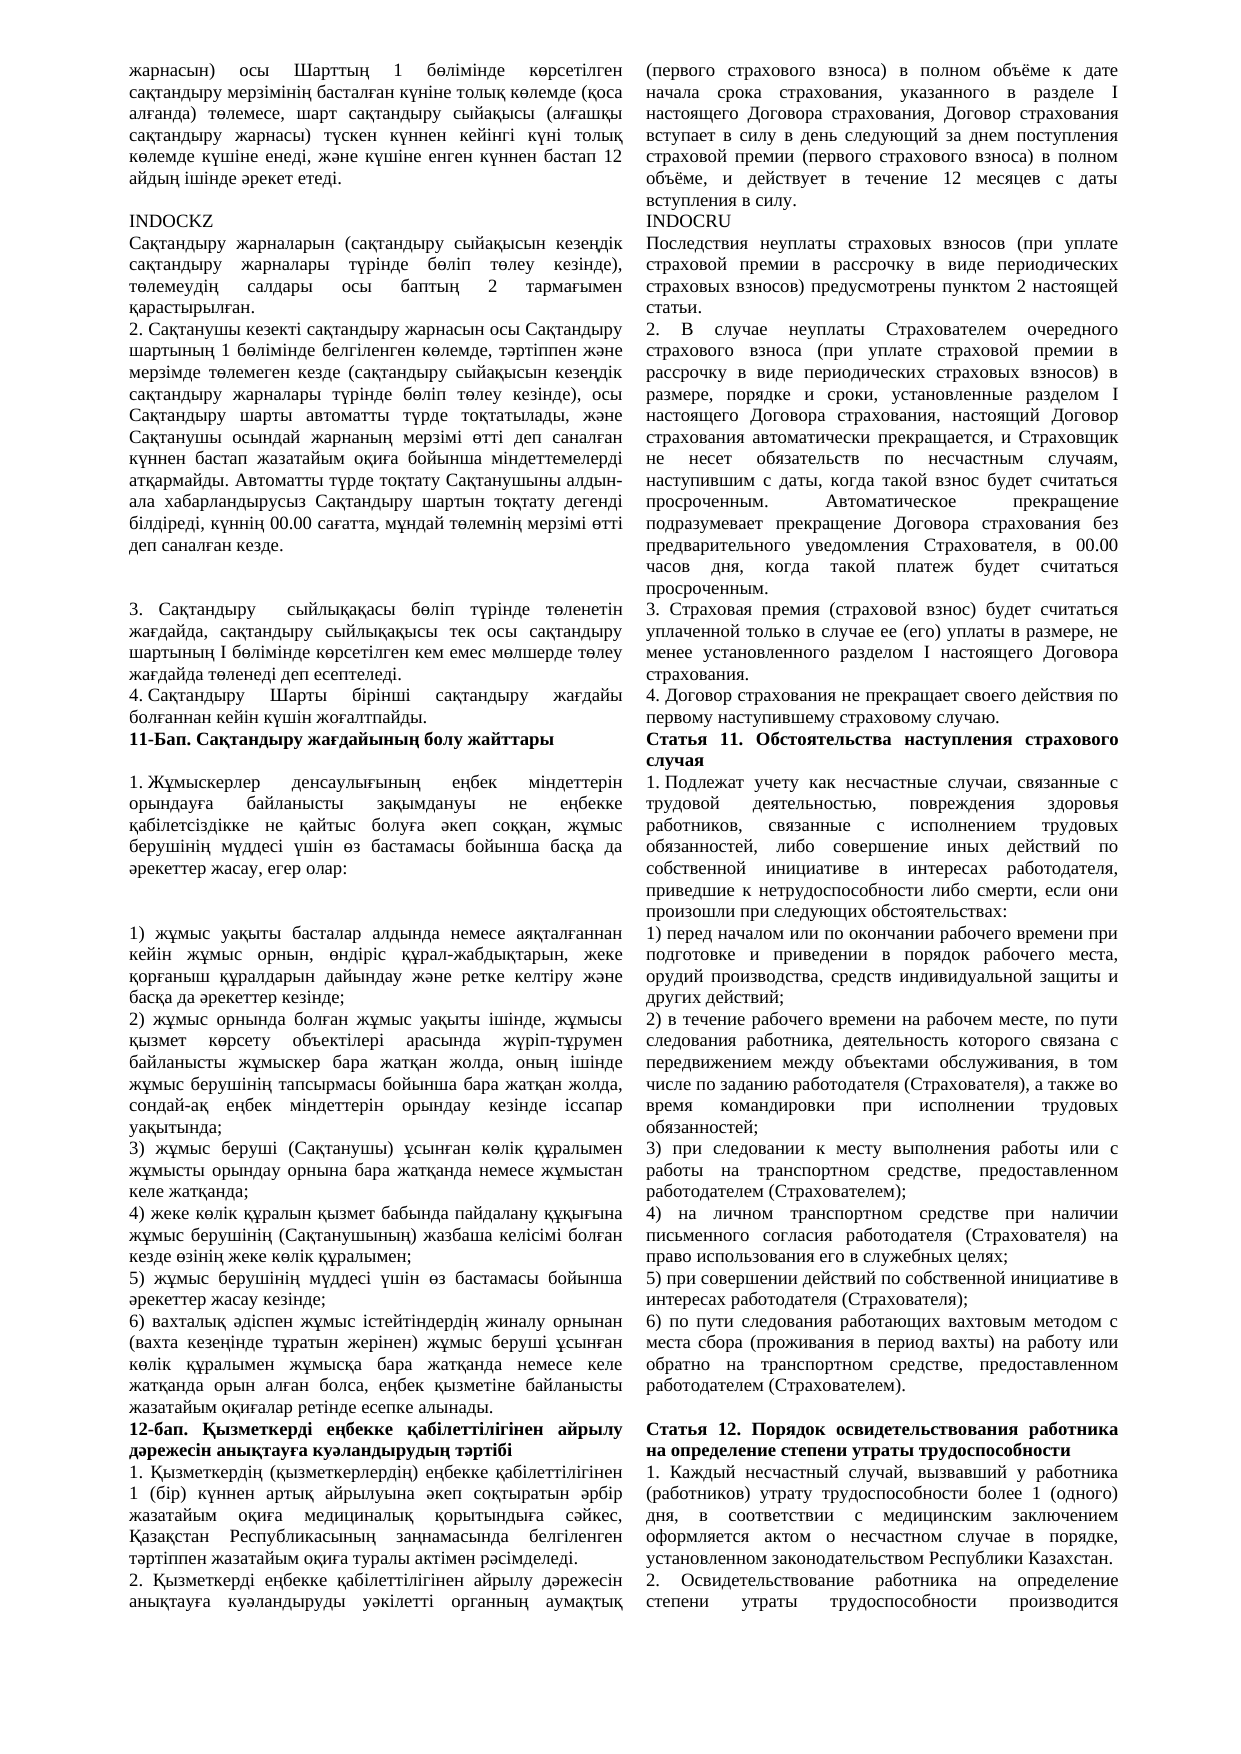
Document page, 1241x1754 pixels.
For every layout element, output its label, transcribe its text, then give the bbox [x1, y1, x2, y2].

table_cell 4. Договор страхования не прекращает своего действия по первому наступившему страховому случаю. [635, 684, 1130, 727]
table_cell 1. Қызметкердiң (қызметкерлердiң) еңбекке қабiлеттiлiгiнен 1 (бiр) күннен артық айрылуына әкеп соқтыратын әрбiр жазатайым оқиға медициналық қорытындыға сәйкес, Қазақстан Республикасының заңнамасында белгiленген тәртiппен жазатайым оқиға туралы актiмен рәсiмделедi. [118, 1461, 634, 1568]
table_cell 4) жеке көлік құралын қызмет бабында пайдалану құқығына жұмыс берушінің (Сақтанушының) жазбаша келісімі болған кезде өзінің жеке көлік құралымен; [118, 1202, 634, 1267]
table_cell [118, 59, 634, 318]
table_cell 3. Сақтандыру сыйлықақасы бөліп түрінде төленетін жағдайда, сақтандыру сыйлықақысы тек осы сақтандыру шартының I бөлімінде көрсетілген кем емес мөлшерде төлеу жағдайда төленеді деп есептеледi. [118, 598, 634, 684]
table_cell 5) жұмыс берушінің мүддесі үшін өз бастамасы бойынша әрекеттер жасау кезінде; [118, 1267, 634, 1310]
table_cell 2) в течение рабочего времени на рабочем месте, по пути следования работника, деятельность которого связана с передвижением между объектами обслуживания, в том числе по заданию работодателя (Страхователя), а также во время командировки при исполнении трудовых обязанностей; [635, 1008, 1130, 1137]
table_cell 12-бап. Қызметкердi еңбекке қабiлеттiлiгiнен айрылу дәрежесiн анықтауға куәландырудың тәртiбi [118, 1418, 634, 1461]
table_cell 6) вахталық әдіспен жұмыс істейтіндердің жиналу орнынан (вахта кезеңінде тұратын жерінен) жұмыс беруші ұсынған көлік құралымен жұмысқа бара жатқанда немесе келе жатқанда орын алған болса, еңбек қызметіне байланысты жазатайым оқиғалар ретінде есепке алынады. [118, 1310, 634, 1417]
table_cell 3) при следовании к месту выполнения работы или с работы на транспортном средстве, предоставленном работодателем (Страхователем); [635, 1137, 1130, 1202]
table_cell 6) по пути следования работающих вахтовым методом с места сбора (проживания в период вахты) на работу или обратно на транспортном средстве, предоставленном работодателем (Страхователем). [635, 1310, 1130, 1417]
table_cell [118, 1569, 634, 1612]
table_cell 2) жұмыс орнында болған жұмыс уақыты ішінде, жұмысы қызмет көрсету объектілері арасында жүріп-тұрумен байланысты жұмыскер бара жатқан жолда, оның ішінде жұмыс берушінің тапсырмасы бойынша бара жатқан жолда, сондай-ақ еңбек міндеттерін орындау кезінде іссапар уақытында; [118, 1008, 634, 1137]
table_cell 3. Страховая премия (страховой взнос) будет считаться уплаченной только в случае ее (его) уплаты в размере, не менее установленного разделом I настоящего Договора страхования. [635, 598, 1130, 684]
table_cell 2. Сақтанушы кезекті сақтандыру жарнасын осы Сақтандыру шартының 1 бөлімінде белгіленген көлемде, тәртіппен және мерзімде төлемеген кезде (сақтандыру сыйақысын кезеңдік сақтандыру жарналары түрінде бөліп төлеу кезінде), осы Сақтандыру шарты автоматты түрде тоқтатылады, және Сақтанушы осындай жарнаның мерзімі өтті деп саналған күннен бастап жазатайым оқиға бойынша міндеттемелерді атқармайды. Автоматты түрде тоқтату Сақтанушыны алдын-ала хабарландырусыз Сақтандыру шартын тоқтату дегенді білдіреді, күннің 00.00 сағатта, мұндай төлемнің мерзімі өтті деп саналған кезде. [118, 318, 634, 598]
table_cell 2. В случае неуплаты Страхователем очередного страхового взноса (при уплате страховой премии в рассрочку в виде периодических страховых взносов) в размере, порядке и сроки, установленные разделом I настоящего Договора страхования, настоящий Договор страхования автоматически прекращается, и Страховщик не несет обязательств по несчастным случаям, наступившим с даты, когда такой взнос будет считаться просроченным. Автоматическое прекращение подразумевает прекращение Договора страхования без предварительного уведомления Страхователя, в 00.00 часов дня, когда такой платеж будет считаться просроченным. [635, 318, 1130, 598]
table_cell 1) жұмыс уақыты басталар алдында немесе аяқталғаннан кейін жұмыс орнын, өндіріс құрал-жабдықтарын, жеке қорғаныш құралдарын дайындау және ретке келтіру және басқа да әрекеттер кезінде; [118, 922, 634, 1008]
table_cell 1) перед началом или по окончании рабочего времени при подготовке и приведении в порядок рабочего места, орудий производства, средств индивидуальной защиты и других действий; [635, 922, 1130, 1008]
table_cell 1. Подлежат учету как несчастные случаи, связанные с трудовой деятельностью, повреждения здоровья работников, связанные с исполнением трудовых обязанностей, либо совершение иных действий по собственной инициативе в интересах работодателя, приведшие к нетрудоспособности либо смерти, если они произошли при следующих обстоятельствах: [635, 771, 1130, 922]
table_cell 4. Сақтандыру Шарты бірінші сақтандыру жағдайы болғаннан кейін күшін жоғалтпайды. [118, 684, 634, 727]
table_cell 1. Жұмыскерлер денсаулығының еңбек міндеттерін орындауға байланысты зақымдануы не еңбекке қабілетсіздікке не қайтыс болуға әкеп соққан, жұмыс берушінің мүддесі үшін өз бастамасы бойынша басқа да әрекеттер жасау, егер олар: [118, 771, 634, 922]
table_cell 3) жұмыс беруші (Сақтанушы) ұсынған көлік құралымен жұмысты орындау орнына бара жатқанда немесе жұмыстан келе жатқанда; [118, 1137, 634, 1202]
table_cell 11-Бап. Сақтандыру жағдайының болу жайттары [118, 728, 634, 771]
table_cell 4) на личном транспортном средстве при наличии письменного согласия работодателя (Страхователя) на право использования его в служебных целях; [635, 1202, 1130, 1267]
table_cell Статья 11. Обстоятельства наступления страхового случая [635, 728, 1130, 771]
table_cell 1. Каждый несчастный случай, вызвавший у работника (работников) утрату трудоспособности более 1 (одного) дня, в соответствии с медицинским заключением оформляется актом о несчастном случае в порядке, установленном законодательством Республики Казахстан. [635, 1461, 1130, 1568]
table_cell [635, 1569, 1130, 1612]
table_cell Статья 12. Порядок освидетельствования работника на определение степени утраты трудоспособности [635, 1418, 1130, 1461]
table_cell 5) при совершении действий по собственной инициативе в интересах работодателя (Страхователя); [635, 1267, 1130, 1310]
